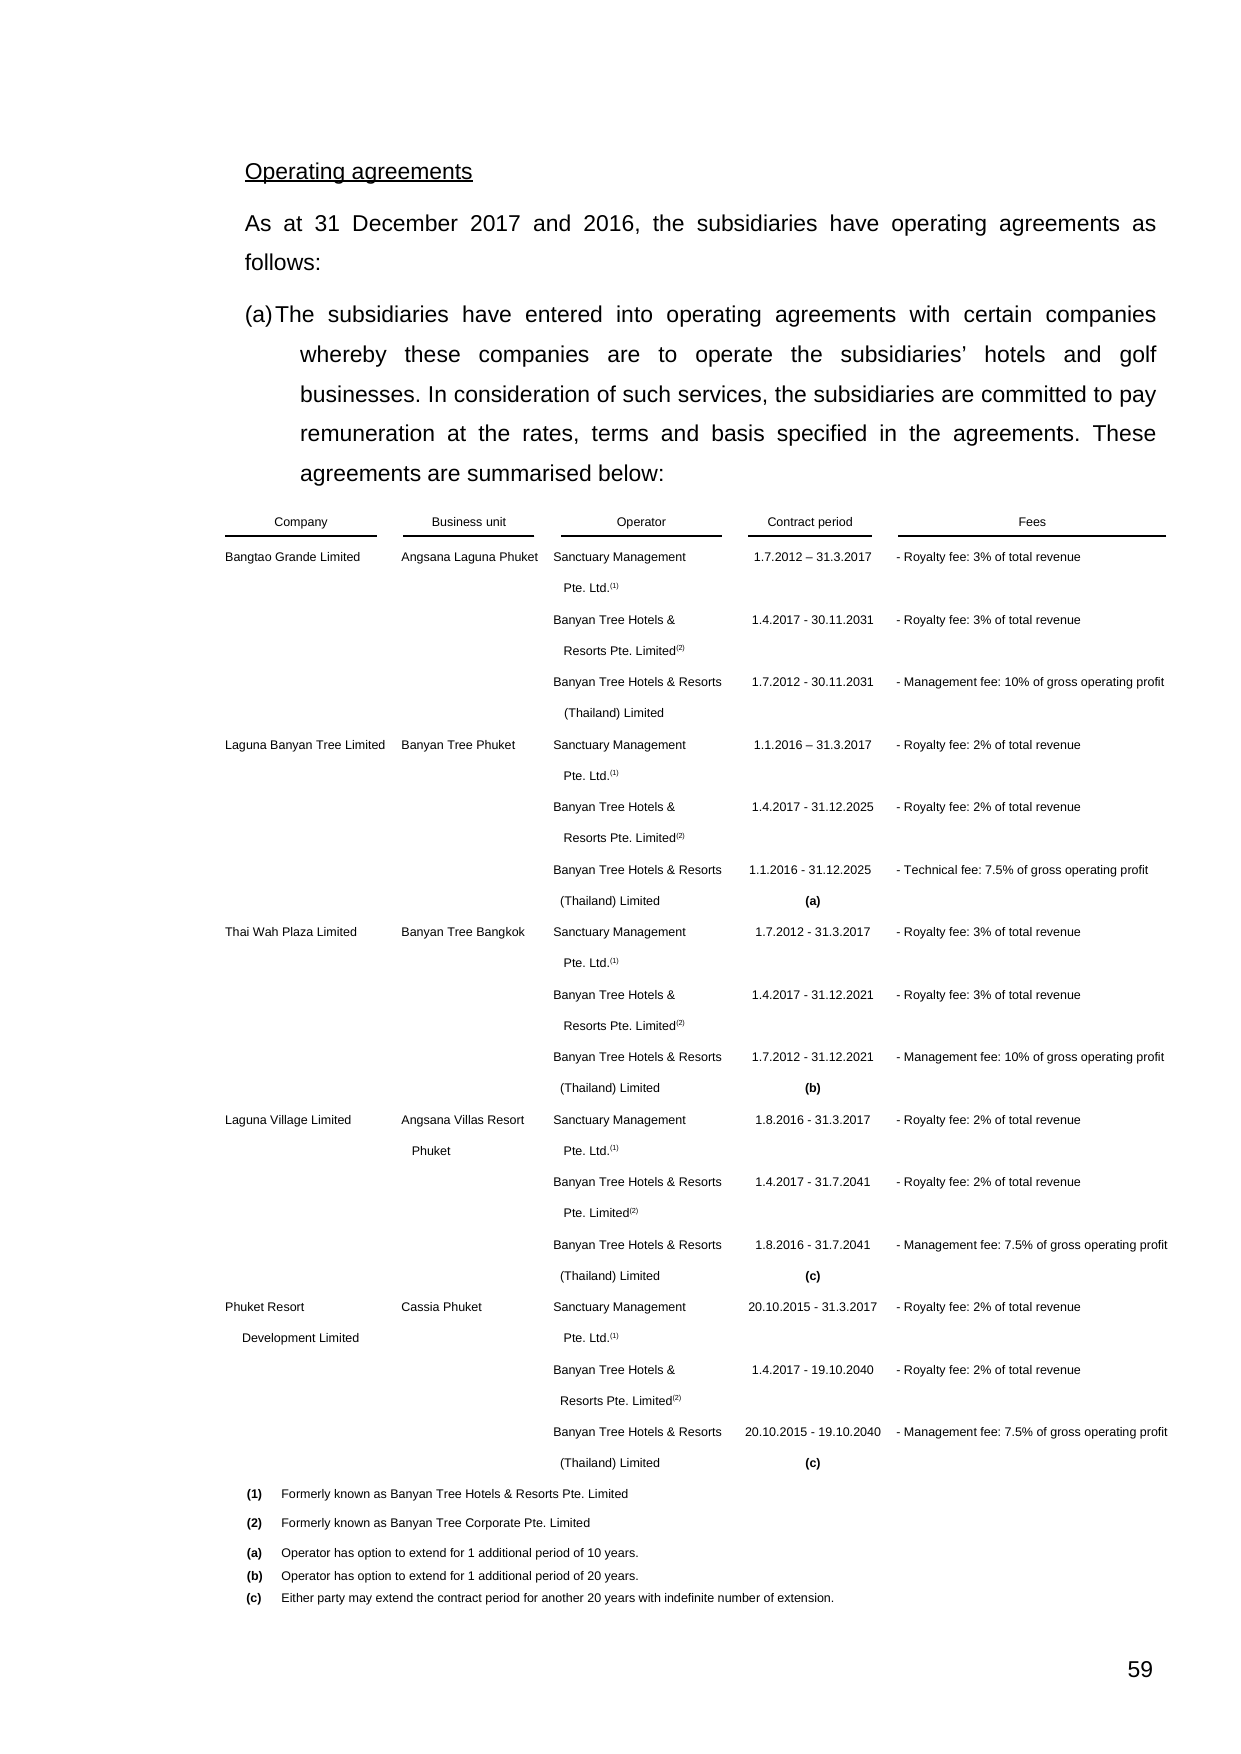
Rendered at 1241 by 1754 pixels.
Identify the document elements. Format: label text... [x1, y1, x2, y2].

list The subsidiaries have entered into operating agreements with certain companies whereby these companies are to operate the subsidiaries’ hotels and golf businesses. In consideration of such services, the subsidiaries are committed to pay remuneration at the rates, terms and basis specified in the agreements. These agreements are summarised below: [244, 291, 1157, 489]
text As at 31 December 2017 and 2016, the subsidiaries have operating agreements as follows: [187, 199, 1157, 279]
text (b) Operator has option to extend for 1 additional period of 20 years. [247, 1562, 1157, 1584]
text (a) Operator has option to extend for 1 additional period of 10 years. [247, 1539, 1157, 1562]
text (1) Formerly known as Banyan Tree Hotels & Resorts Pte. Limited [247, 1480, 1157, 1503]
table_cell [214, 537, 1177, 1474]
text (2) Formerly known as Banyan Tree Corporate Pte. Limited [247, 1509, 1157, 1532]
text Operating agreements [187, 147, 1157, 187]
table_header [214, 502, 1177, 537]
text (c) Either party may extend the contract period for another 20 years with indefinite number of extension. [246, 1584, 1157, 1607]
